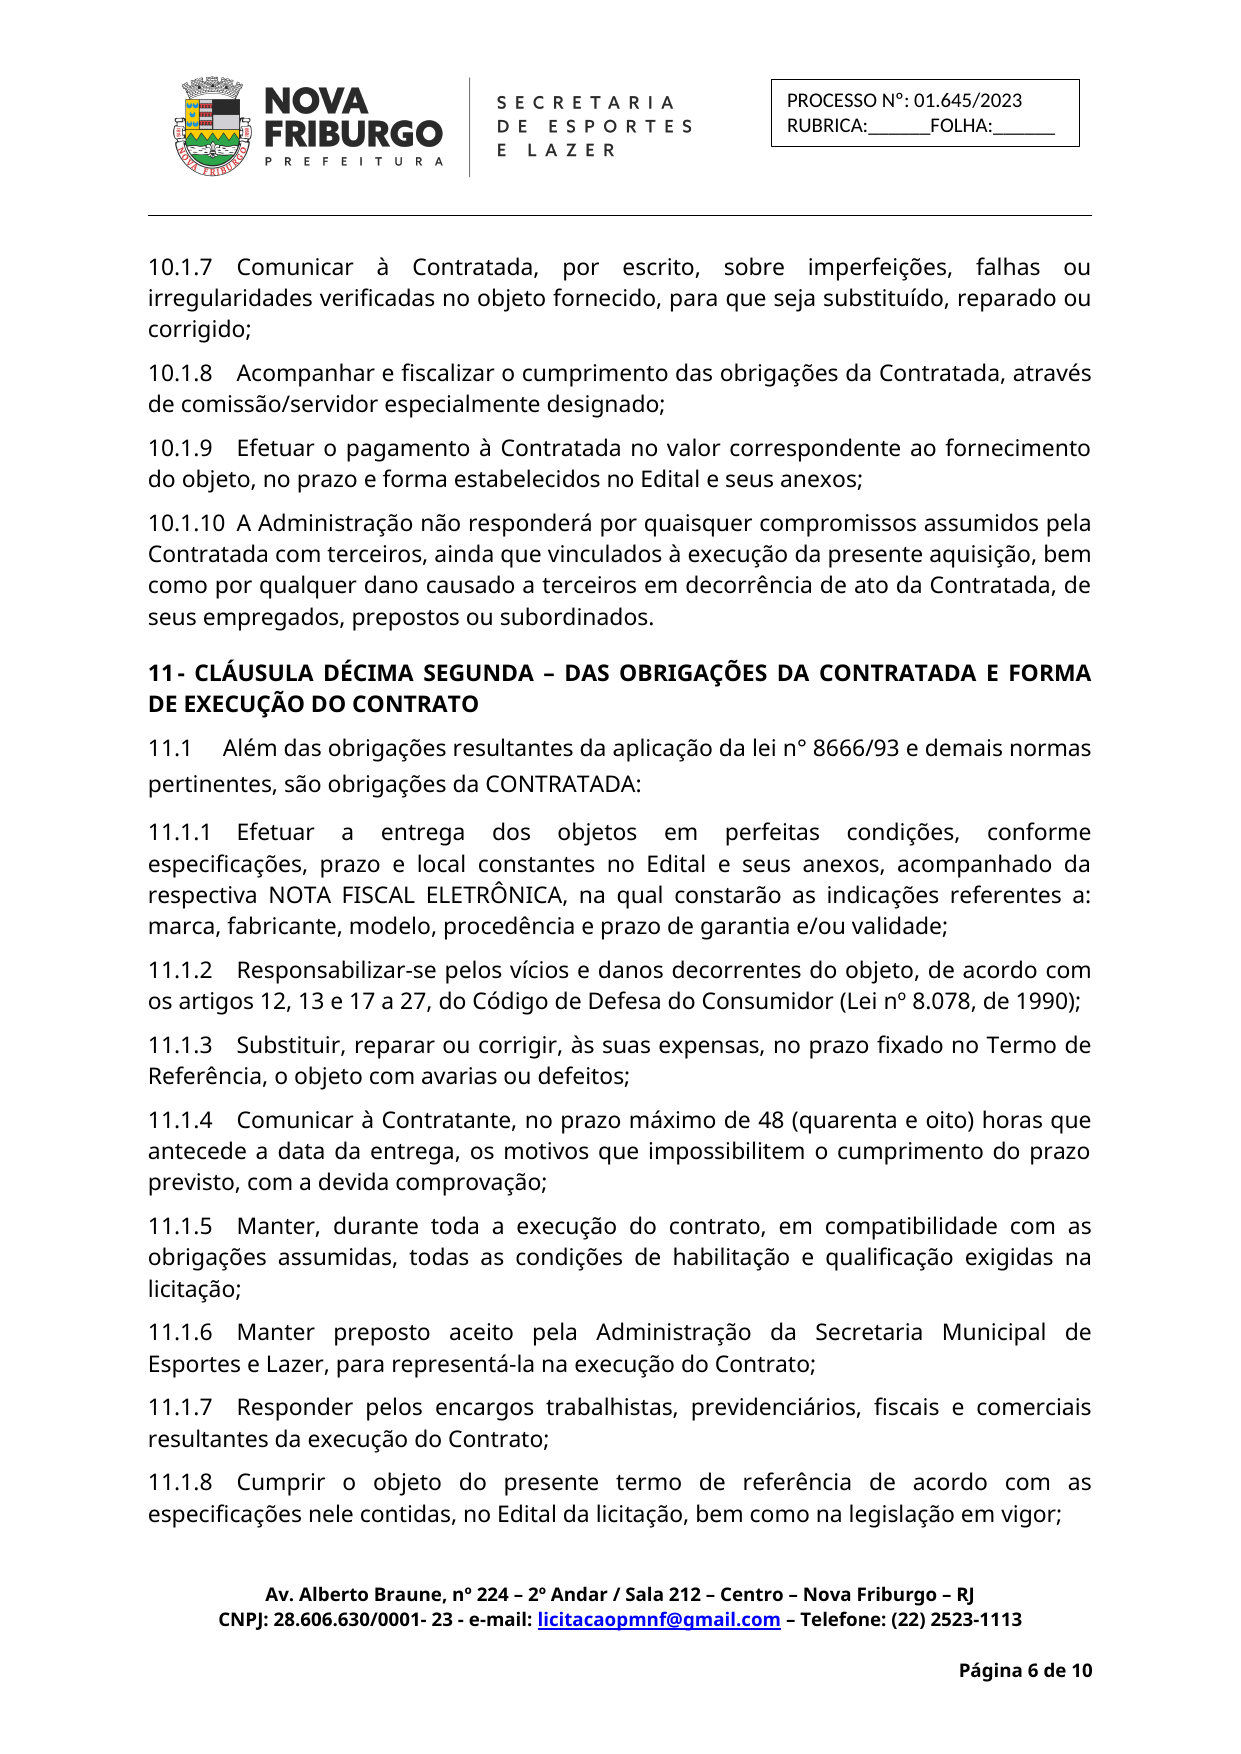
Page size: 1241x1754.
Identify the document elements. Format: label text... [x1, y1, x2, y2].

list Responder pelos encargos trabalhistas, previdenciários, fiscais e comerciais resultantes da execução do Contrato; [148, 1391, 1092, 1454]
list Cumprir o objeto do presente termo de referência de acordo com as especificações nele contidas, no Edital da licitação, bem como na legislação em vigor; [148, 1466, 1092, 1529]
list Substituir, reparar ou corrigir, às suas expensas, no prazo fixado no Termo de Referência, o objeto com avarias ou defeitos; [148, 1029, 1092, 1091]
picture [150, 60, 719, 195]
list Comunicar à Contratante, no prazo máximo de 48 (quarenta e oito) horas que antecede a data da entrega, os motivos que impossibilitem o cumprimento do prazo previsto, com a devida comprovação; [148, 1104, 1092, 1198]
list Efetuar a entrega dos objetos em perfeitas condições, conforme especificações, prazo e local constantes no Edital e seus anexos, acompanhado da respectiva NOTA FISCAL ELETRÔNICA, na qual constarão as indicações referentes a: marca, fabricante, modelo, procedência e prazo de garantia e/ou validade; [148, 816, 1092, 941]
list Manter preposto aceito pela Administração da Secretaria Municipal de Esportes e Lazer, para representá-la na execução do Contrato; [148, 1316, 1092, 1379]
list Além das obrigações resultantes da aplicação da lei n° 8666/93 e demais normas pertinentes, são obrigações da CONTRATADA: [148, 732, 1092, 799]
list Efetuar o pagamento à Contratada no valor correspondente ao fornecimento do objeto, no prazo e forma estabelecidos no Edital e seus anexos; [148, 432, 1092, 494]
list - CLÁUSULA DÉCIMA SEGUNDA – DAS OBRIGAÇÕES DA CONTRATADA E FORMA DE EXECUÇÃO DO CONTRATO [148, 657, 1092, 719]
list Responsabilizar-se pelos vícios e danos decorrentes do objeto, de acordo com os artigos 12, 13 e 17 a 27, do Código de Defesa do Consumidor (Lei nº 8.078, de 1990); [148, 954, 1092, 1016]
list A Administração não responderá por quaisquer compromissos assumidos pela Contratada com terceiros, ainda que vinculados à execução da presente aquisição, bem como por qualquer dano causado a terceiros em decorrência de ato da Contratada, de seus empregados, prepostos ou subordinados. [148, 507, 1092, 632]
list Comunicar à Contratada, por escrito, sobre imperfeições, falhas ou irregularidades verificadas no objeto fornecido, para que seja substituído, reparado ou corrigido; [148, 251, 1092, 344]
list Acompanhar e fiscalizar o cumprimento das obrigações da Contratada, através de comissão/servidor especialmente designado; [148, 357, 1092, 419]
list Manter, durante toda a execução do contrato, em compatibilidade com as obrigações assumidas, todas as condições de habilitação e qualificação exigidas na licitação; [148, 1210, 1092, 1304]
